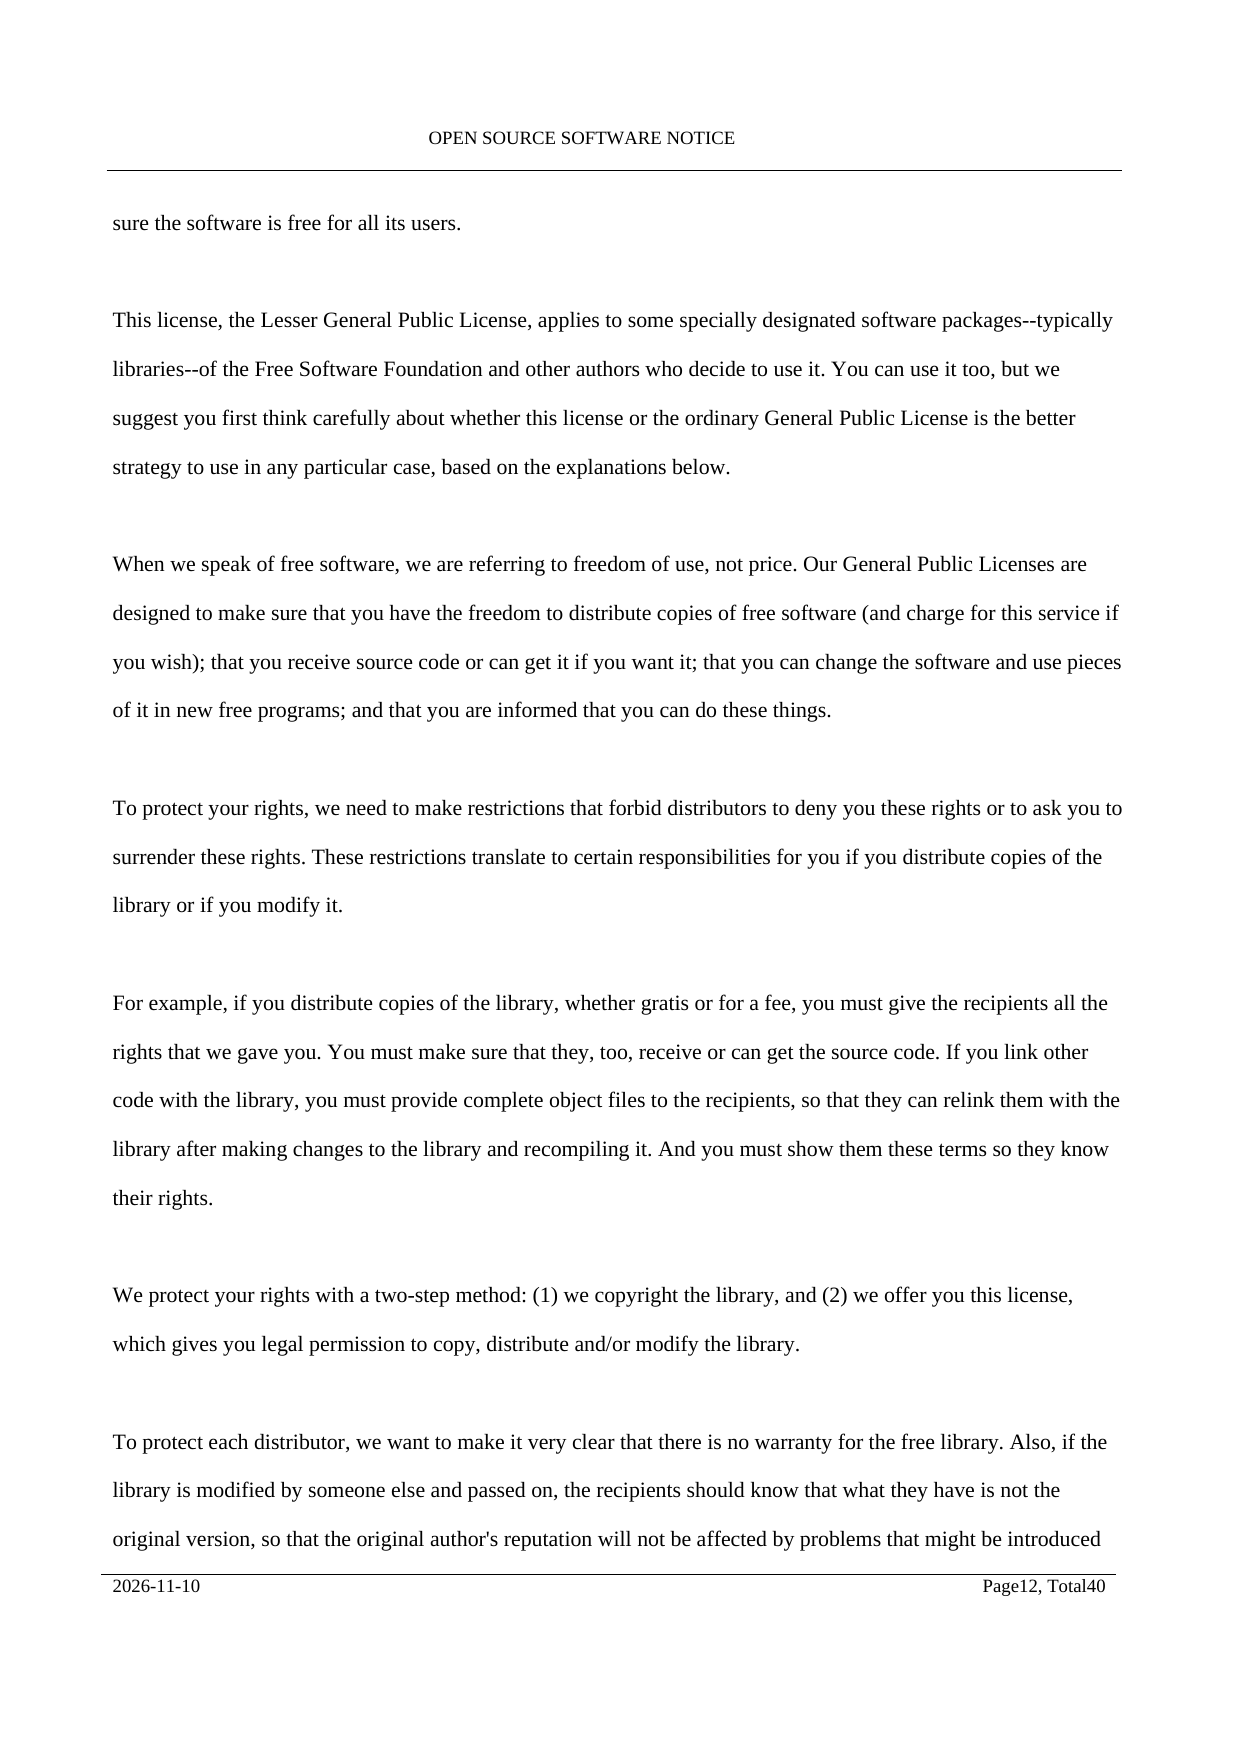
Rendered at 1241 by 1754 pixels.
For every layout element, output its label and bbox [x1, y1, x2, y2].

text [112, 206, 1128, 1555]
